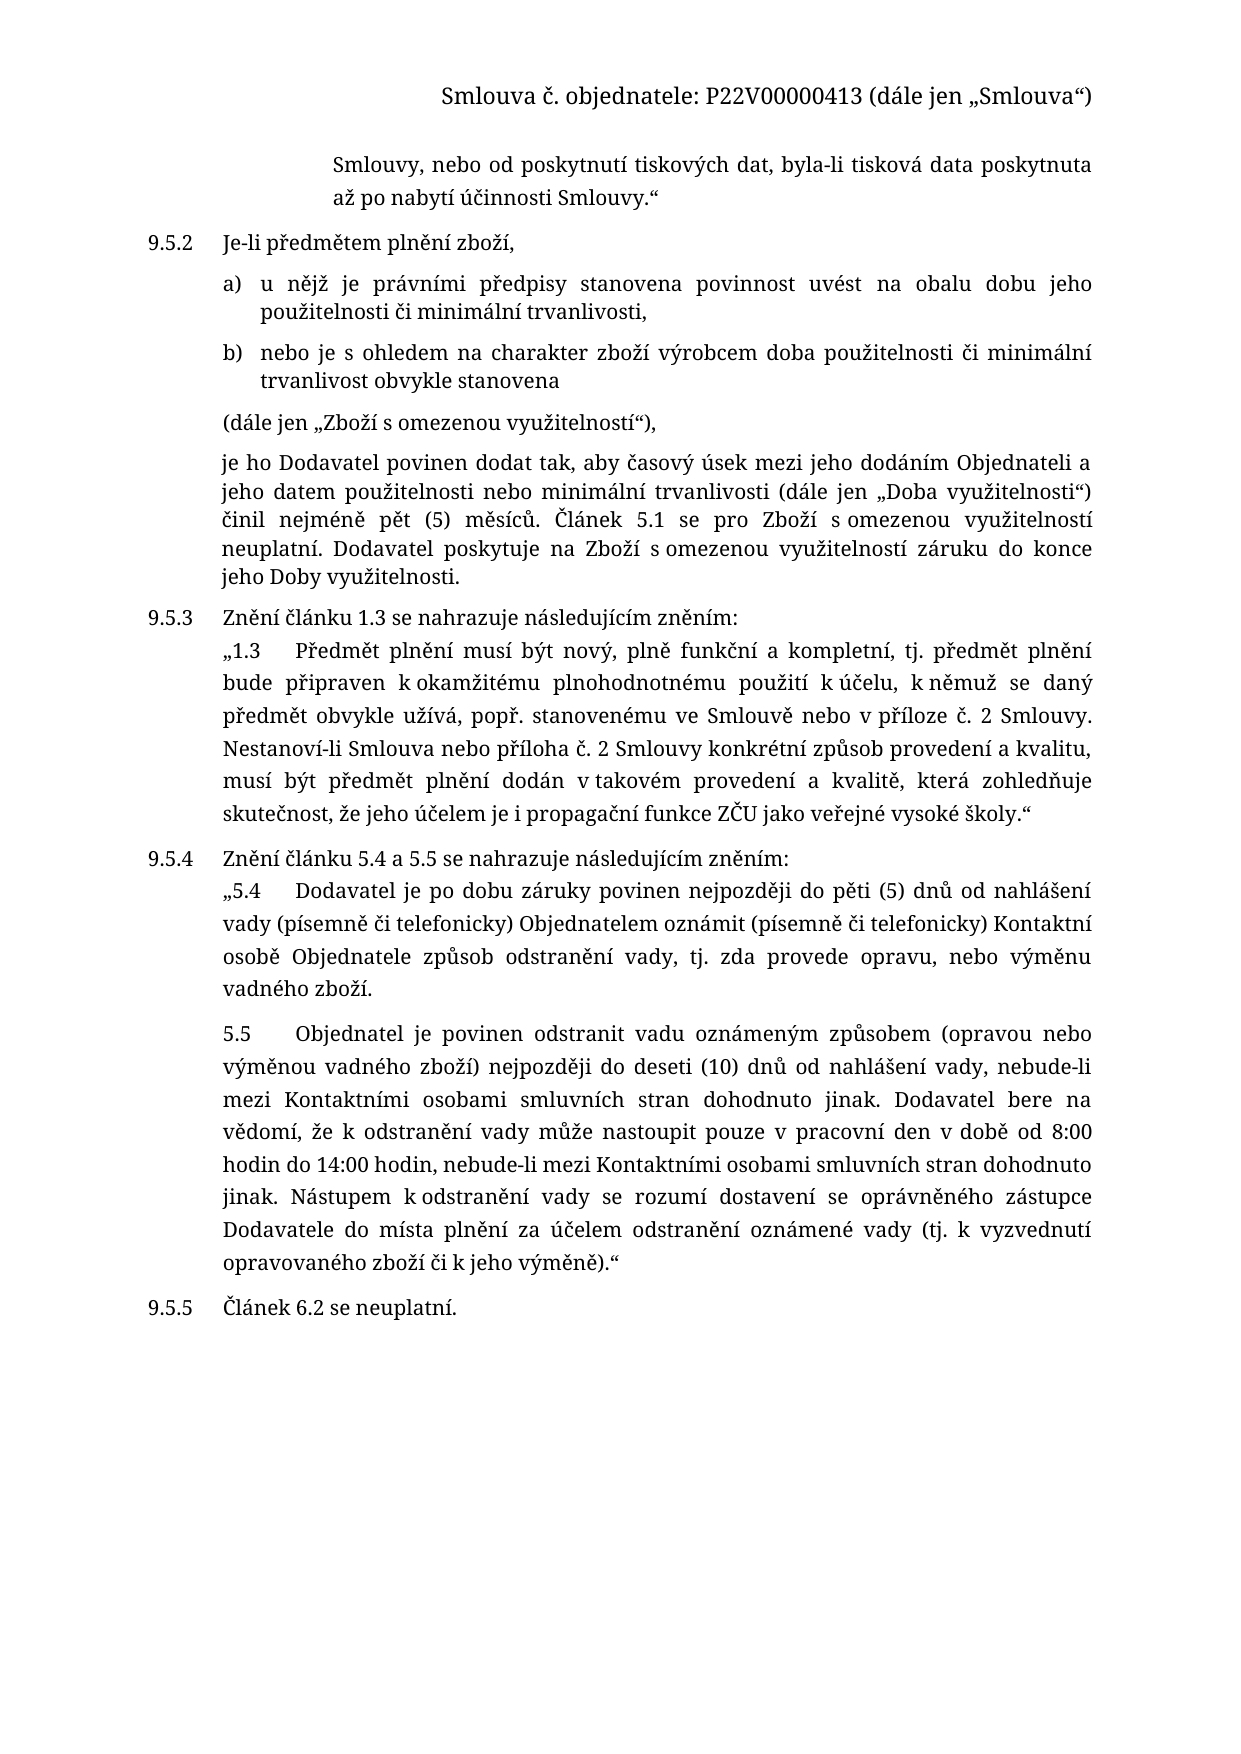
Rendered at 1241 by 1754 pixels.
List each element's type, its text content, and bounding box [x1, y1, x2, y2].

list nebo je s ohledem na charakter zboží výrobcem doba použitelnosti či minimální trvanlivost obvykle stanovena [223, 338, 1093, 395]
list Článek 6.2 se neuplatní. [148, 1293, 1093, 1321]
text je ho Dodavatel povinen dodat tak, aby časový úsek mezi jeho dodáním Objednateli a jeho datem použitelnosti nebo minimální trvanlivosti (dále jen „Doba využitelnosti“) činil nejméně pět (5) měsíců. Článek 5.1 se pro Zboží s omezenou využitelností neuplatní. Dodavatel poskytuje na Zboží s omezenou využitelností záruku do konce jeho Doby využitelnosti. [221, 448, 1093, 591]
list „5.4 Dodavatel je po dobu záruky povinen nejpozději do pěti (5) dnů od nahlášení vady (písemně či telefonicky) Objednatelem oznámit (písemně či telefonicky) Kontaktní osobě Objednatele způsob odstranění vady, tj. zda provede opravu, nebo výměnu vadného zboží. [223, 877, 1093, 1003]
list u nějž je právními předpisy stanovena povinnost uvést na obalu dobu jeho použitelnosti či minimální trvanlivosti, [223, 269, 1093, 326]
list Znění článku 5.4 a 5.5 se nahrazuje následujícím zněním: [148, 844, 1093, 872]
text (dále jen „Zboží s omezenou využitelností“), [223, 408, 1093, 436]
list 5.5 Objednatel je povinen odstranit vadu oznámeným způsobem (opravou nebo výměnou vadného zboží) nejpozději do deseti (10) dnů od nahlášení vady, nebude-li mezi Kontaktními osobami smluvních stran dohodnuto jinak. Dodavatel bere na vědomí, že k odstranění vady může nastoupit pouze v pracovní den v době od 8:00 hodin do 14:00 hodin, nebude-li mezi Kontaktními osobami smluvních stran dohodnuto jinak. Nástupem k odstranění vady se rozumí dostavení se oprávněného zástupce Dodavatele do místa plnění za účelem odstranění oznámené vady (tj. k vyzvednutí opravovaného zboží či k jeho výměně).“ [223, 1019, 1093, 1276]
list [295, 150, 1093, 211]
list Znění článku 1.3 se nahrazuje následujícím zněním: [148, 603, 1093, 632]
list Je-li předmětem plnění zboží, [148, 228, 1093, 256]
list „1.3 Předmět plnění musí být nový, plně funkční a kompletní, tj. předmět plnění bude připraven k okamžitému plnohodnotnému použití k účelu, k němuž se daný předmět obvykle užívá, popř. stanovenému ve Smlouvě nebo v příloze č. 2 Smlouvy. Nestanoví-li Smlouva nebo příloha č. 2 Smlouvy konkrétní způsob provedení a kvalitu, musí být předmět plnění dodán v takovém provedení a kvalitě, která zohledňuje skutečnost, že jeho účelem je i propagační funkce ZČU jako veřejné vysoké školy.“ [223, 636, 1093, 827]
